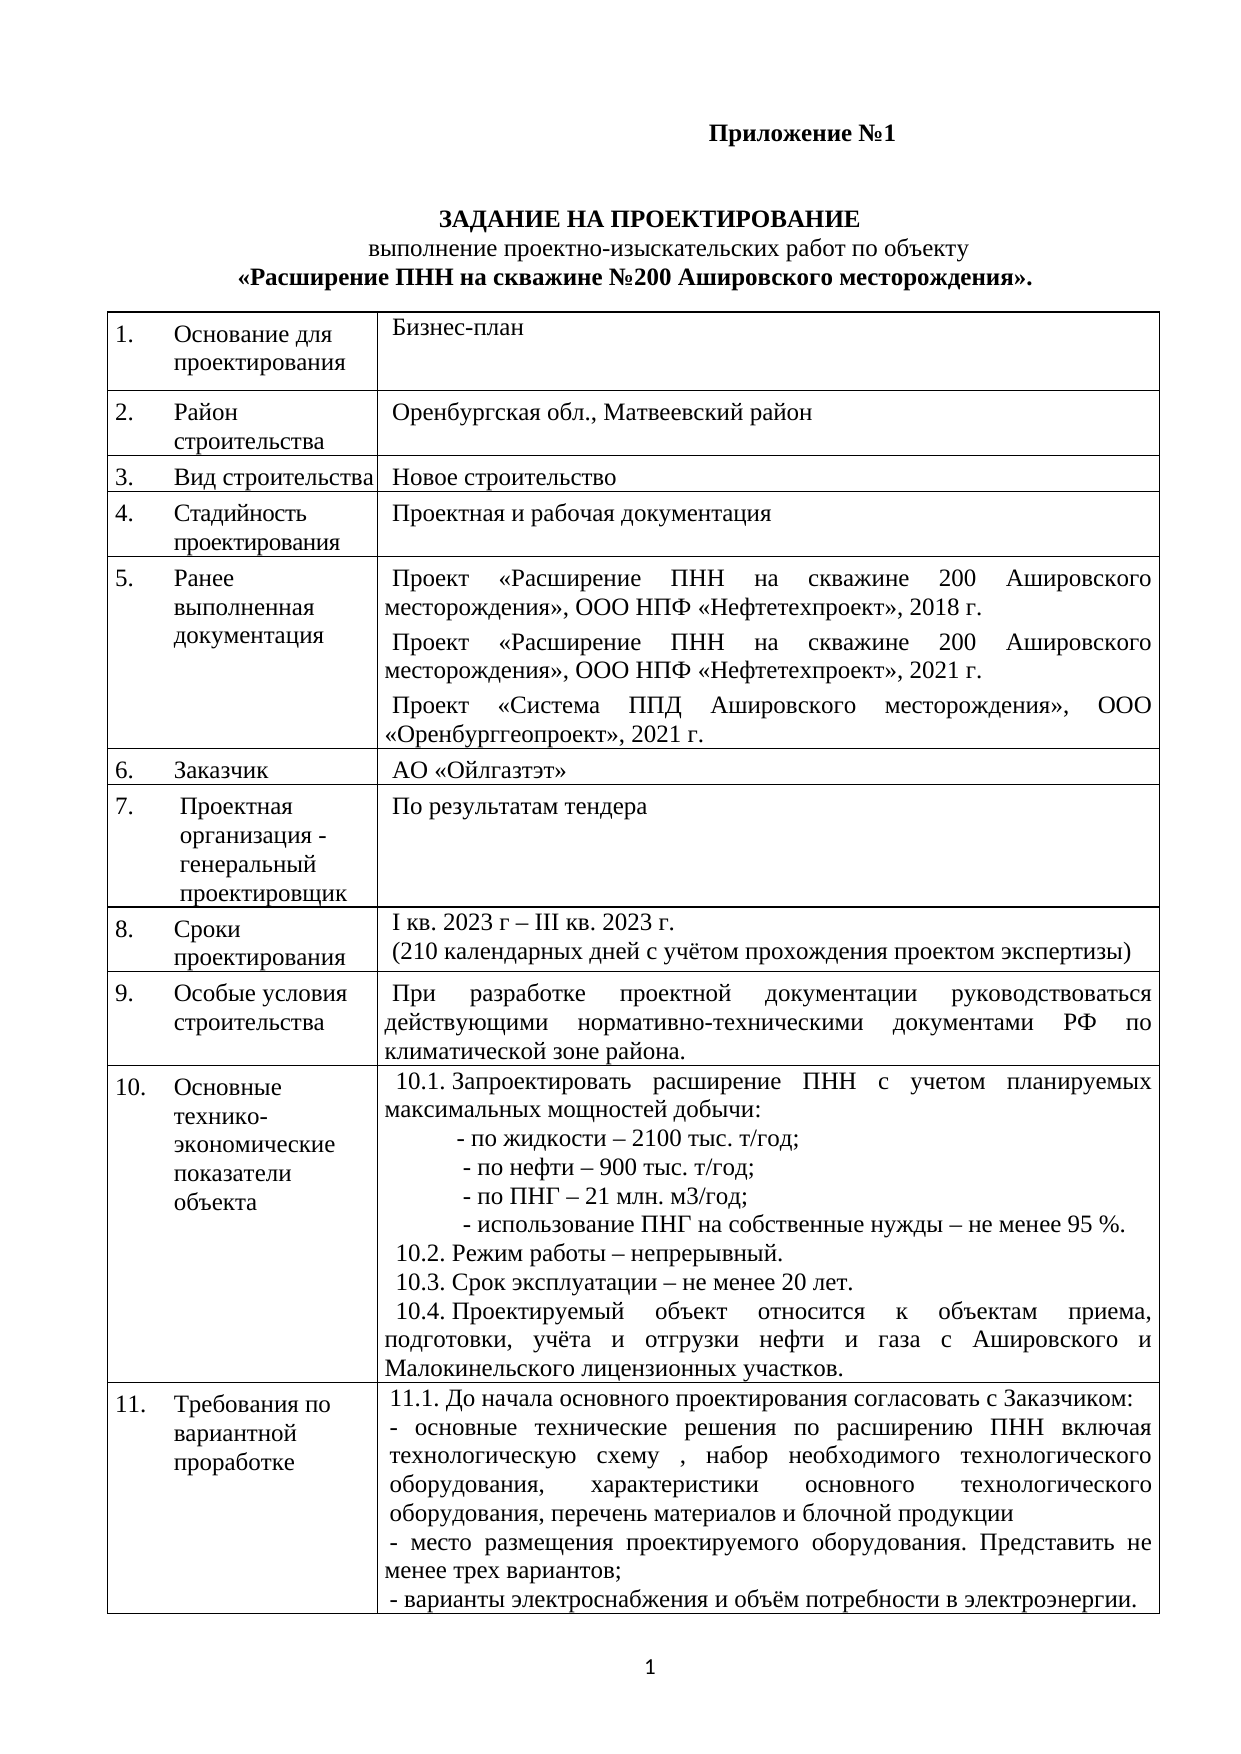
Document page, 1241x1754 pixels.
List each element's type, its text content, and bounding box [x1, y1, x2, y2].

table_cell Район строительства [172, 391, 377, 455]
table_cell 10. [108, 1066, 172, 1382]
table_cell Проектная организация -генеральный проектировщик [172, 785, 377, 906]
table_cell Особые условия строительства [172, 972, 377, 1065]
table_cell Проектная и рабочая документация [378, 492, 1159, 556]
table_cell I кв. 2023 г – III кв. 2023 г. (210 календарных дней с учётом прохождения проектом экспертизы) [378, 908, 1159, 971]
table_cell 2. [108, 391, 172, 455]
text ЗАДАНИЕ НА ПРОЕКТИРОВАНИЕ [118, 204, 1181, 233]
table_cell 11. [108, 1383, 172, 1613]
table_cell Основные технико-экономические показатели объекта [172, 1066, 377, 1382]
text выполнение проектно-изыскательских работ по объекту [118, 233, 1219, 262]
table_cell По результатам тендера [378, 785, 1159, 906]
table_cell 8. [108, 908, 172, 971]
table_cell Вид строительства [172, 456, 377, 491]
table_cell 5. [108, 557, 172, 748]
table_header 1. [108, 313, 172, 390]
table_cell 10.1. Запроектировать расширение ПНН с учетом планируемых максимальных мощностей добычи: - по жидкости – 2100 тыс. т/год; - по нефти – 900 тыс. т/год; - по ПНГ – 21 млн. м3/год; - использование ПНГ на собственные нужды – не менее 95 %. 10.2. Режим работы – непрерывный. 10.3. Срок эксплуатации – не менее 20 лет. 10.4. Проектируемый объект относится к объектам приема, подготовки, учёта и отгрузки нефти и газа с Ашировского и Малокинельского лицензионных участков. [378, 1066, 1159, 1382]
table_header Основание для проектирования [172, 313, 377, 390]
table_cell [172, 1383, 377, 1613]
table_cell Новое строительство [378, 456, 1159, 491]
table_cell 3. [108, 456, 172, 491]
table_cell 7. [108, 785, 172, 906]
table_cell Ранее выполненная документация [172, 557, 377, 748]
table_cell 4. [108, 492, 172, 556]
table_cell Заказчик [172, 749, 377, 784]
table_header Бизнес-план [378, 313, 1159, 390]
table_cell Проект «Расширение ПНН на скважине 200 Ашировского месторождения», ООО НПФ «Нефтетехпроект», 2018 г. Проект «Расширение ПНН на скважине 200 Ашировского месторождения», ООО НПФ «Нефтетехпроект», 2021 г. Проект «Система ППД Ашировского месторождения», ООО «Оренбурггеопроект», 2021 г. [378, 557, 1159, 748]
table_cell 6. [108, 749, 172, 784]
table_cell При разработке проектной документации руководствоваться действующими нормативно-техническими документами РФ по климатической зоне района. [378, 972, 1159, 1065]
table_cell Стадийность проектирования [172, 492, 377, 556]
text «Расширение ПНН на скважине №200 Ашировского месторождения». [118, 262, 1152, 291]
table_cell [378, 1383, 1159, 1613]
table_cell Сроки проектирования [172, 908, 377, 971]
text Приложение №1 [709, 118, 1181, 147]
table_cell АО «Ойлгазтэт» [378, 749, 1159, 784]
table_cell Оренбургская обл., Матвеевский район [378, 391, 1159, 455]
table_cell 9. [108, 972, 172, 1065]
